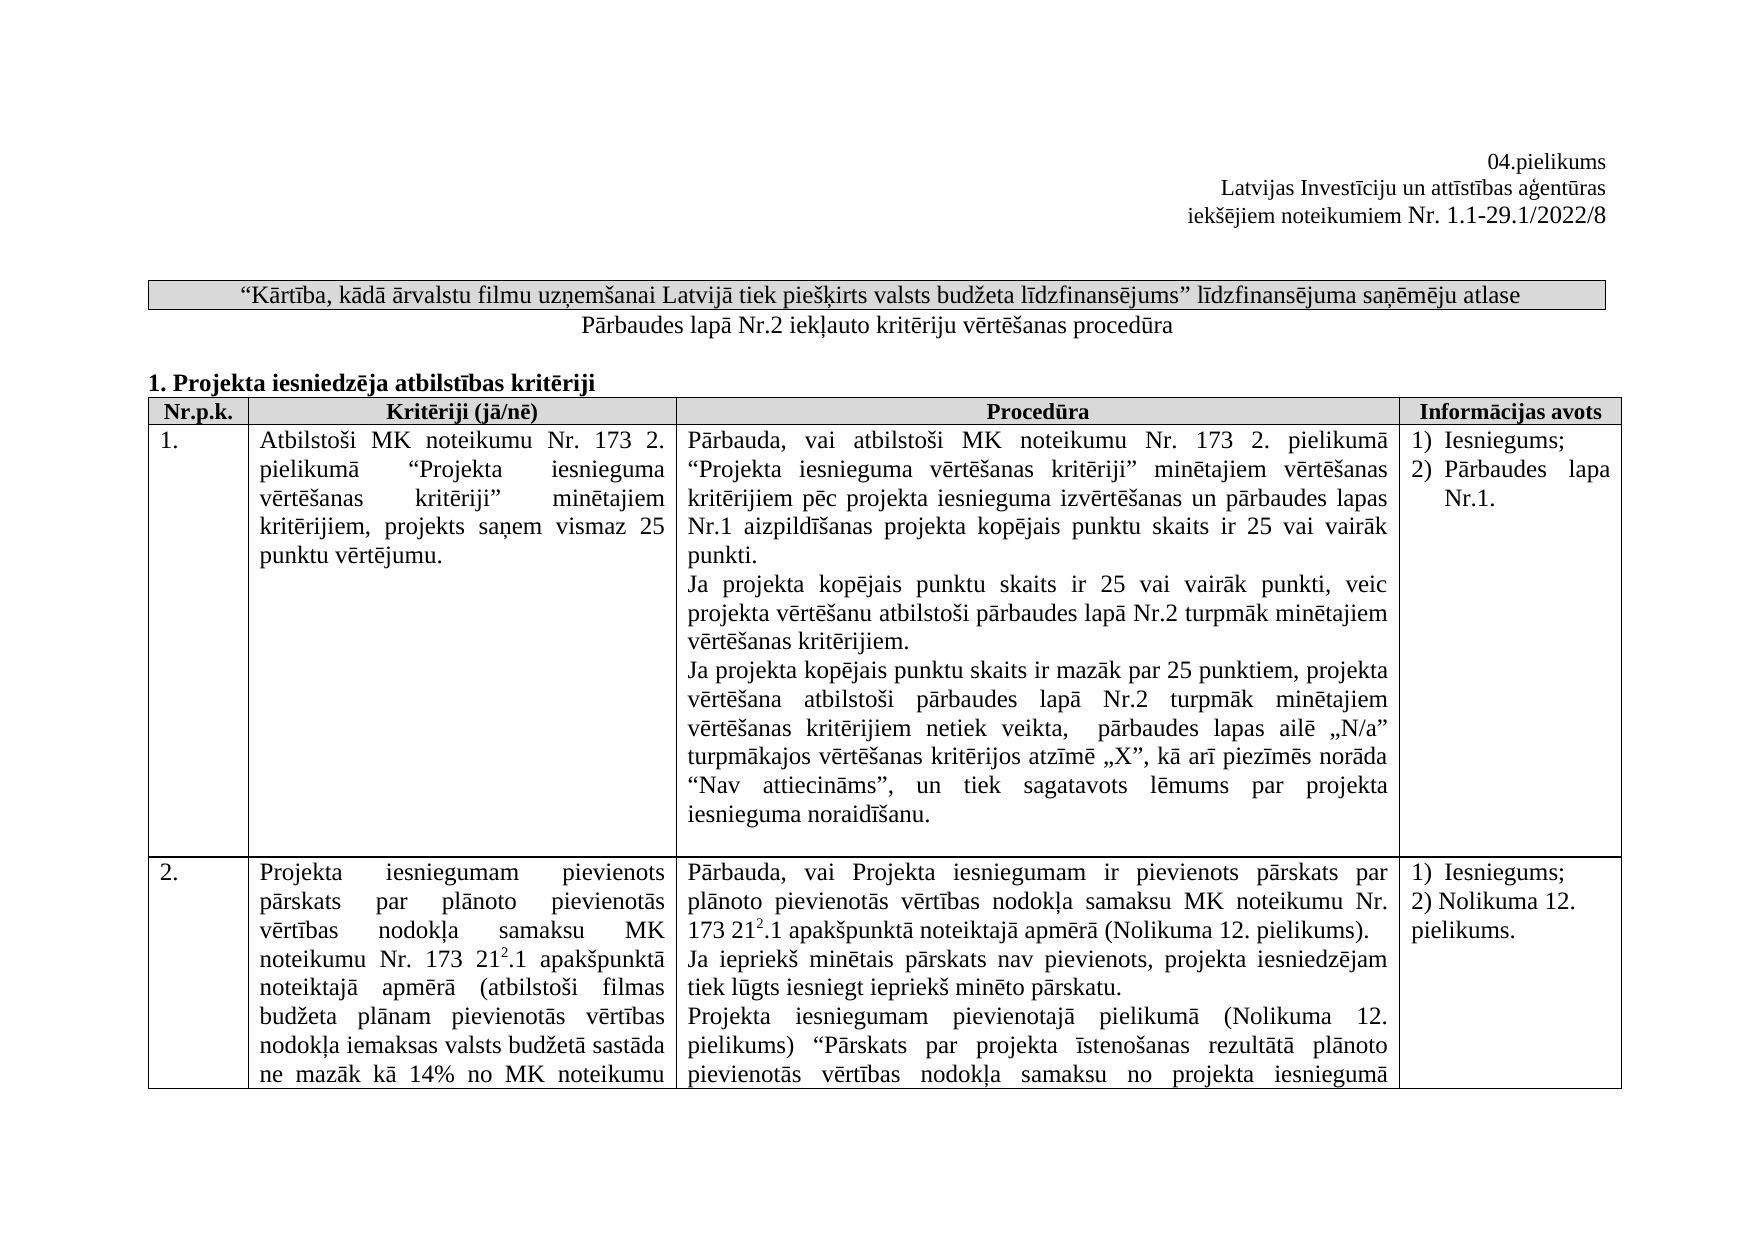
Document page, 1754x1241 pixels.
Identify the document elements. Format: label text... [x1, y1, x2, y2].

text Latvijas Investīciju un attīstības aģentūras iekšējiem noteikumiem Nr. 1.1-29.1/2022/8 [148, 174, 1606, 229]
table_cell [677, 858, 1399, 1087]
table_header Informācijas avots [1400, 398, 1621, 424]
text Pārbaudes lapā Nr.2 iekļauto kritēriju vērtēšanas procedūra [148, 310, 1606, 339]
table_cell 1. [149, 425, 248, 856]
table_header Kritēriji (jā/nē) [249, 398, 676, 424]
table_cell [249, 858, 676, 1087]
text 1. Projekta iesniedzēja atbilstības kritēriji [148, 368, 1606, 397]
text 04.pielikums [148, 148, 1606, 174]
table_header Nr.p.k. [149, 398, 248, 424]
table_cell 2. [149, 858, 248, 1087]
table_cell Pārbauda, vai atbilstoši MK noteikumu Nr. 173 2. pielikumā “Projekta iesnieguma vērtēšanas kritēriji” minētajiem vērtēšanas kritērijiem pēc projekta iesnieguma izvērtēšanas un pārbaudes lapas Nr.1 aizpildīšanas projekta kopējais punktu skaits ir 25 vai vairāk punkti. Ja projekta kopējais punktu skaits ir 25 vai vairāk punkti, veic projekta vērtēšanu atbilstoši pārbaudes lapā Nr.2 turpmāk minētajiem vērtēšanas kritērijiem. Ja projekta kopējais punktu skaits ir mazāk par 25 punktiem, projekta vērtēšana atbilstoši pārbaudes lapā Nr.2 turpmāk minētajiem vērtēšanas kritērijiem netiek veikta, pārbaudes lapas ailē „N/a” turpmākajos vērtēšanas kritērijos atzīmē „X”, kā arī piezīmēs norāda “Nav attiecināms”, un tiek sagatavots lēmums par projekta iesnieguma noraidīšanu. [677, 425, 1399, 856]
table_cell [1400, 858, 1621, 1087]
table_header Procedūra [677, 398, 1399, 424]
table_cell Atbilstoši MK noteikumu Nr. 173 2. pielikumā “Projekta iesnieguma vērtēšanas kritēriji” minētajiem kritērijiem, projekts saņem vismaz 25 punktu vērtējumu. [249, 425, 676, 856]
table_header “Kārtība, kādā ārvalstu filmu uzņemšanai Latvijā tiek piešķirts valsts budžeta līdzfinansējums” līdzfinansējuma saņēmēju atlase [149, 281, 1605, 309]
table_cell Iesniegums; Pārbaudes lapa Nr.1. [1400, 425, 1621, 856]
